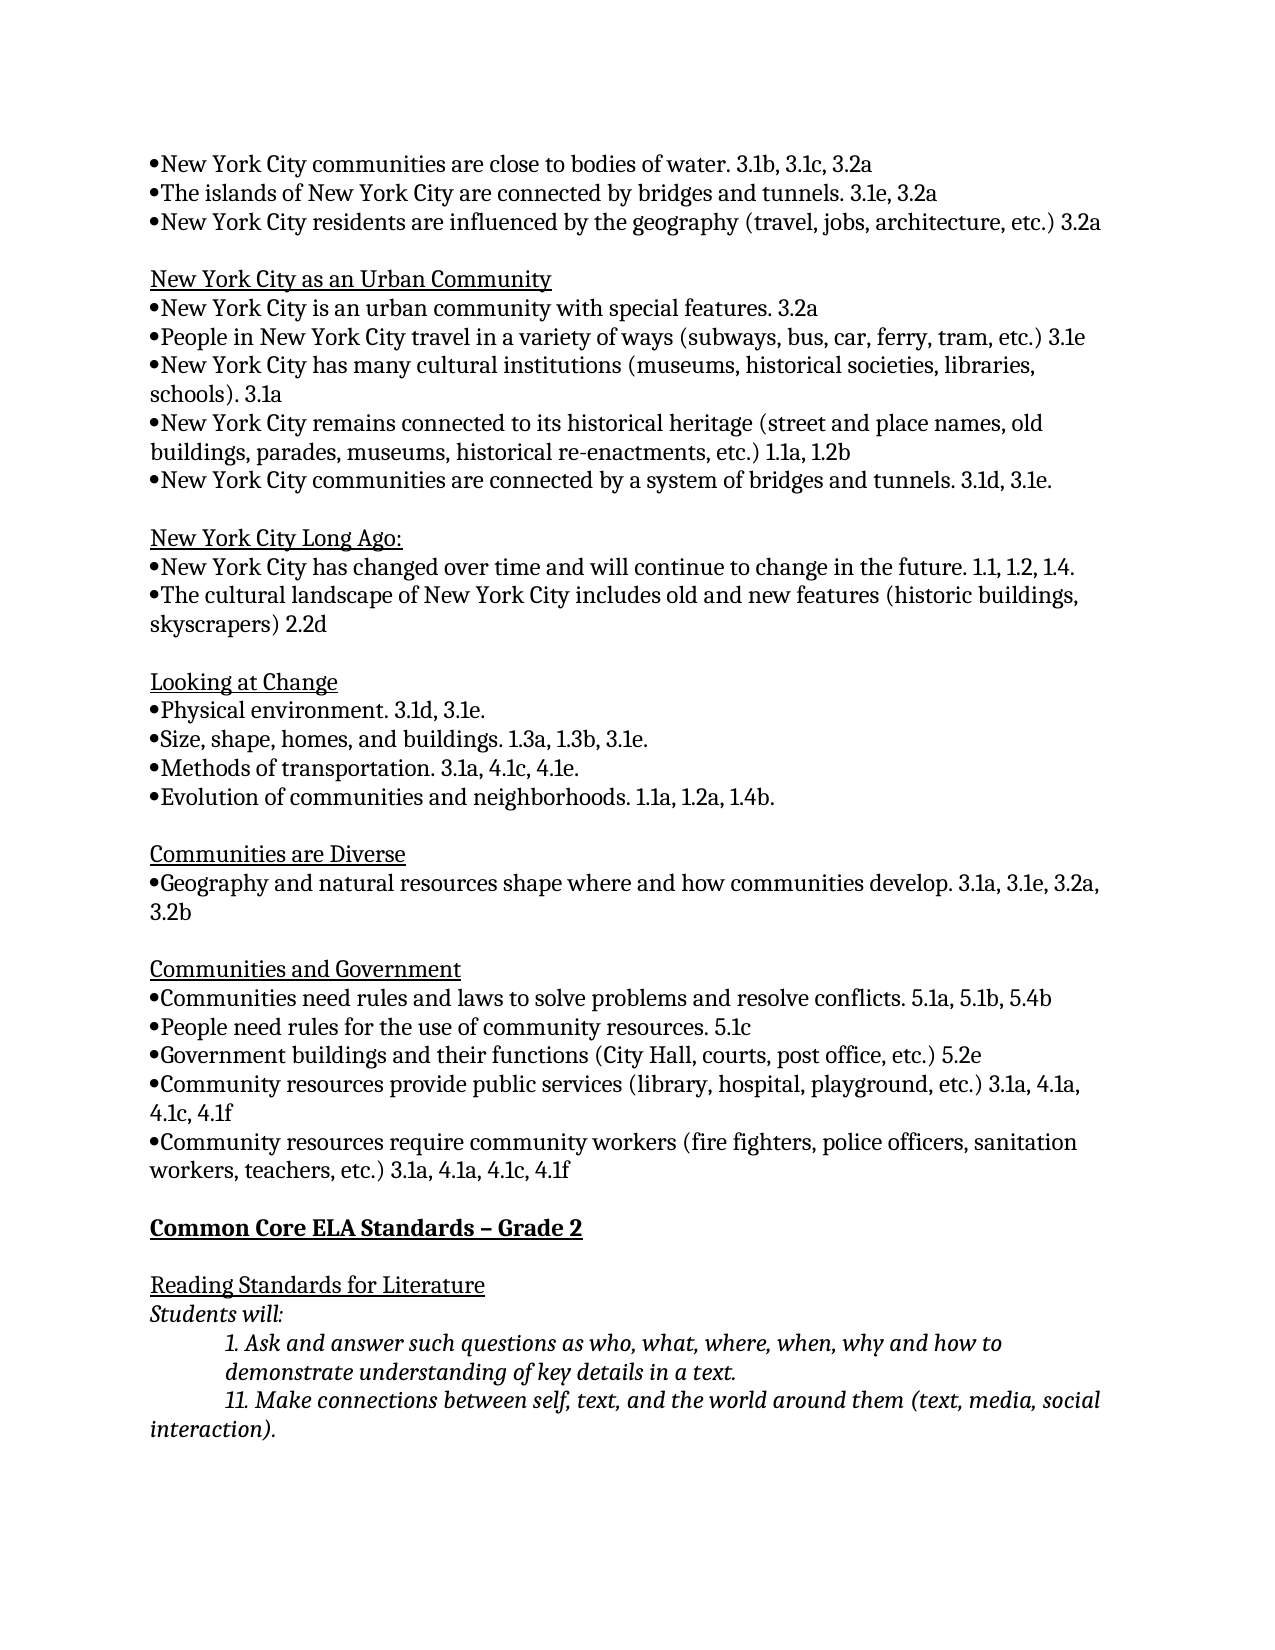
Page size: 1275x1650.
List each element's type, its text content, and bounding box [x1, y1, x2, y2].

text Communities and Government [150, 955, 1125, 984]
text The cultural landscape of New York City includes old and new features (historic buildings, skyscrapers) 2.2d [150, 581, 1125, 639]
text The islands of New York City are connected by bridges and tunnels. 3.1e, 3.2a [150, 179, 1125, 207]
text Communities are Diverse [150, 840, 1125, 869]
text Size, shape, homes, and buildings. 1.3a, 1.3b, 3.1e. [150, 725, 1125, 754]
text Communities need rules and laws to solve problems and resolve conflicts. 5.1a, 5.1b, 5.4b [150, 984, 1125, 1012]
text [150, 1329, 1125, 1386]
text Evolution of communities and neighborhoods. 1.1a, 1.2a, 1.4b. [150, 782, 1125, 811]
text New York City has many cultural institutions (museums, historical societies, libraries, schools). 3.1a [150, 351, 1125, 409]
text People in New York City travel in a variety of ways (subways, bus, car, ferry, tram, etc.) 3.1e [150, 322, 1125, 351]
text Geography and natural resources shape where and how communities develop. 3.1a, 3.1e, 3.2a, 3.2b [150, 869, 1125, 926]
text New York City Long Ago: [150, 524, 1125, 552]
text 11. Make connections between self, text, and the world around them (text, media, social interaction). [150, 1386, 1125, 1444]
text New York City communities are close to bodies of water. 3.1b, 3.1c, 3.2a [150, 150, 1125, 179]
text Community resources provide public services (library, hospital, playground, etc.) 3.1a, 4.1a, 4.1c, 4.1f [150, 1070, 1125, 1127]
text New York City residents are influenced by the geography (travel, jobs, architecture, etc.) 3.2a [150, 207, 1125, 236]
text Methods of transportation. 3.1a, 4.1c, 4.1e. [150, 754, 1125, 782]
text Reading Standards for Literature [150, 1271, 1125, 1300]
text New York City communities are connected by a system of bridges and tunnels. 3.1d, 3.1e. [150, 466, 1125, 495]
text Common Core ELA Standards – Grade 2 [150, 1214, 1125, 1242]
text Students will: [150, 1300, 1125, 1329]
text Looking at Change [150, 667, 1125, 696]
text Government buildings and their functions (City Hall, courts, post office, etc.) 5.2e [150, 1041, 1125, 1070]
text New York City as an Urban Community [150, 265, 1125, 294]
text New York City has changed over time and will continue to change in the future. 1.1, 1.2, 1.4. [150, 552, 1125, 581]
text New York City is an urban community with special features. 3.2a [150, 294, 1125, 322]
text Community resources require community workers (fire fighters, police officers, sanitation workers, teachers, etc.) 3.1a, 4.1a, 4.1c, 4.1f [150, 1127, 1125, 1185]
text New York City remains connected to its historical heritage (street and place names, old buildings, parades, museums, historical re-enactments, etc.) 1.1a, 1.2b [150, 409, 1125, 466]
text Physical environment. 3.1d, 3.1e. [150, 696, 1125, 725]
text People need rules for the use of community resources. 5.1c [150, 1012, 1125, 1041]
